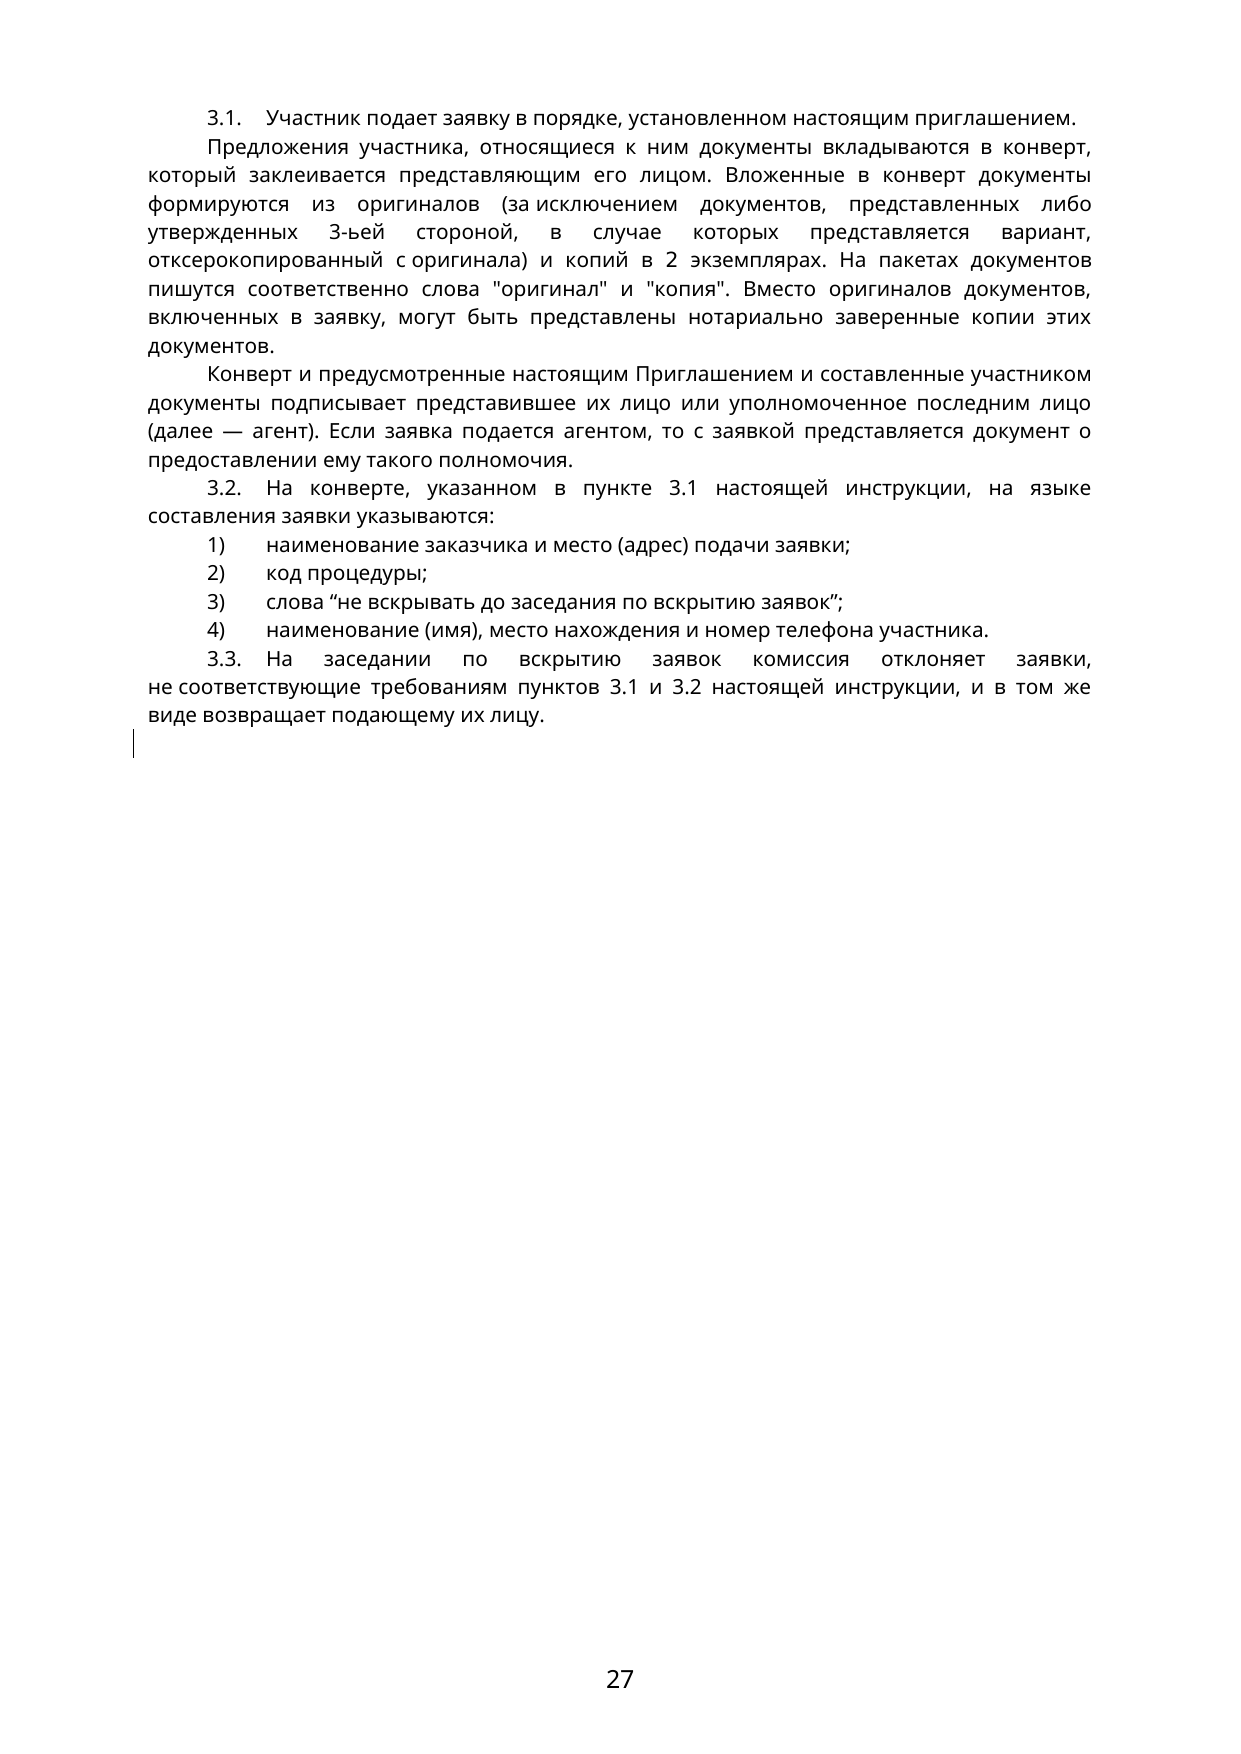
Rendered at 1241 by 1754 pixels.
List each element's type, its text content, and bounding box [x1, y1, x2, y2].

text 1) наименование заказчика и место (адрес) подачи заявки; [148, 530, 1092, 558]
text 3) слова “не вскрывать до заседания по вскрытию заявок”; [148, 587, 1092, 615]
text Предложения участника, относящиеся к ним документы вкладываются в конверт, который заклеивается представляющим его лицом. Вложенные в конверт документы формируются из оригиналов (за исключением документов, представленных либо утвержденных 3-ьей стороной, в случае которых представляется вариант, отксерокопированный с оригинала) и копий в 2 экземплярах. На пакетах документов пишутся соответственно слова "оригинал" и "копия". Вместо оригиналов документов, включенных в заявку, могут быть представлены нотариально заверенные копии этих документов. [148, 132, 1092, 359]
text Конверт и предусмотренные настоящим Приглашением и составленные участником документы подписывает представившее их лицо или уполномоченное последним лицо (далее — агент). Если заявка подается агентом, то с заявкой представляется документ о предоставлении ему такого полномочия. [148, 359, 1092, 473]
text 3.1. Участник подает заявку в порядке, установленном настоящим приглашением. [148, 103, 1092, 132]
text 3.3. На заседании по вскрытию заявок комиссия отклоняет заявки, не соответствующие требованиям пунктов 3.1 и 3.2 настоящей инструкции, и в том же виде возвращает подающему их лицу. [148, 644, 1092, 729]
text 4) наименование (имя), место нахождения и номер телефона участника. [148, 615, 1092, 644]
text 3.2. На конверте, указанном в пункте 3.1 настоящей инструкции, на языке составления заявки указываются: [148, 473, 1092, 530]
text 2) код процедуры; [148, 558, 1092, 587]
